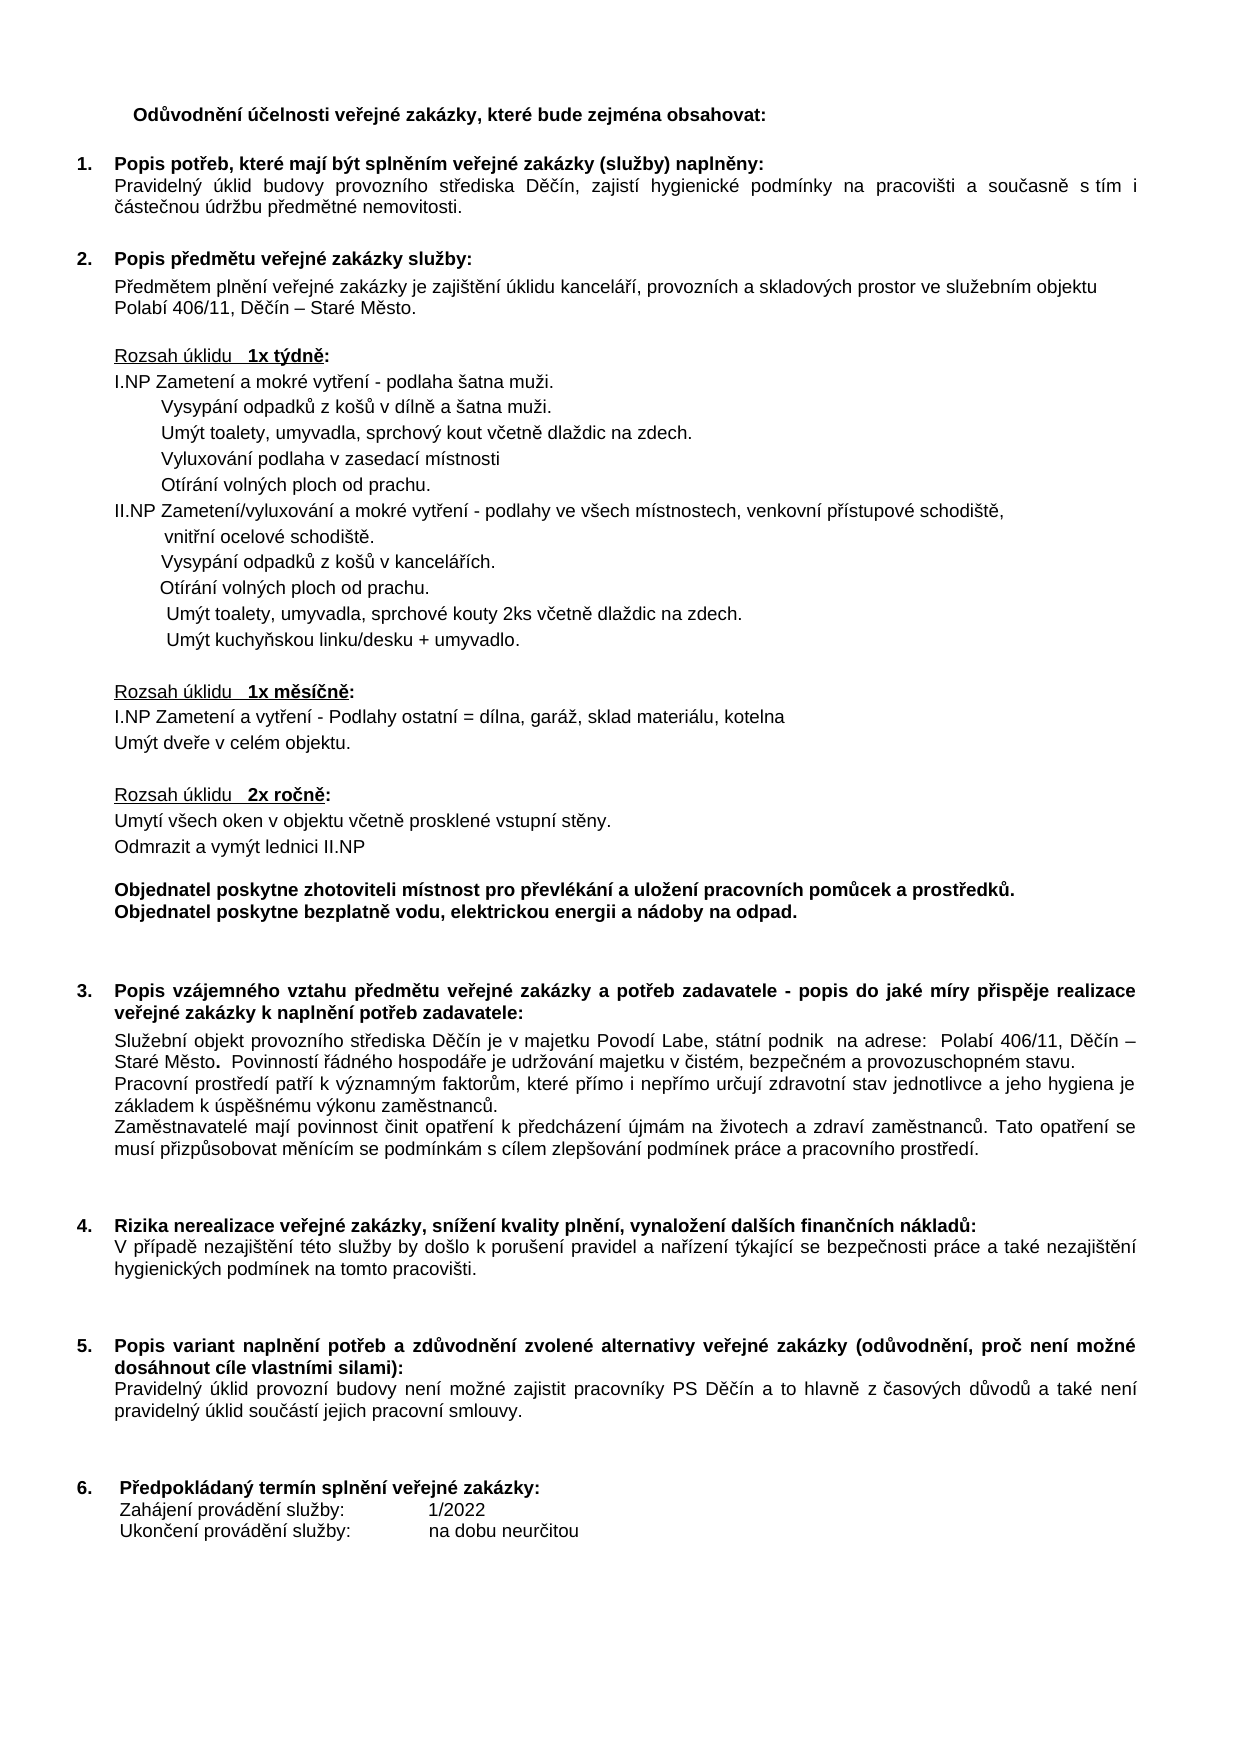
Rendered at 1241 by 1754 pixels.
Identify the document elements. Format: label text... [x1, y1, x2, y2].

text I.NP Zametení a mokré vytření - podlaha šatna muži. [114, 370, 1137, 392]
text Umýt toalety, umyvadla, sprchový kout včetně dlaždic na zdech. [114, 422, 1137, 444]
text Rozsah úklidu 1x měsíčně: [114, 680, 1137, 702]
list Objednatel poskytne bezplatně vodu, elektrickou energii a nádoby na odpad. [114, 901, 1137, 922]
text Otírání volných ploch od prachu. [114, 474, 1137, 495]
text Zahájení provádění služby: 1/2022 [114, 1498, 1137, 1520]
text Umýt dveře v celém objektu. [114, 732, 1137, 754]
text Rozsah úklidu 1x týdně: [114, 344, 1137, 366]
list Objednatel poskytne zhotoviteli místnost pro převlékání a uložení pracovních pomůcek a prostředků. [114, 879, 1137, 901]
list Zaměstnavatelé mají povinnost činit opatření k předcházení újmám na životech a zdraví zaměstnanců. Tato opatření se musí přizpůsobovat měnícím se podmínkám s cílem zlepšování podmínek práce a pracovního prostředí. [114, 1116, 1137, 1159]
text vnitřní ocelové schodiště. [114, 525, 1137, 547]
list Popis předmětu veřejné zakázky služby: [77, 248, 1137, 269]
text Odůvodnění účelnosti veřejné zakázky, které bude zejména obsahovat: [133, 103, 1137, 125]
text V případě nezajištění této služby by došlo k porušení pravidel a nařízení týkající se bezpečnosti práce a také nezajištění hygienických podmínek na tomto pracovišti. [114, 1236, 1137, 1279]
text Otírání volných ploch od prachu. [77, 577, 1137, 599]
list Pracovní prostředí patří k významným faktorům, které přímo i nepřímo určují zdravotní stav jednotlivce a jeho hygiena je základem k úspěšnému výkonu zaměstnanců. [114, 1073, 1137, 1116]
text Vyluxování podlaha v zasedací místnosti [114, 448, 1137, 469]
text Pravidelný úklid provozní budovy není možné zajistit pracovníky PS Děčín a to hlavně z časových důvodů a také není pravidelný úklid součástí jejich pracovní smlouvy. [114, 1378, 1137, 1421]
text Umýt toalety, umyvadla, sprchové kouty 2ks včetně dlaždic na zdech. [114, 603, 1137, 624]
list Popis vzájemného vztahu předmětu veřejné zakázky a potřeb zadavatele - popis do jaké míry přispěje realizace veřejné zakázky k naplnění potřeb zadavatele: [77, 980, 1137, 1023]
list Popis variant naplnění potřeb a zdůvodnění zvolené alternativy veřejné zakázky (odůvodnění, proč není možné dosáhnout cíle vlastními silami): [77, 1335, 1137, 1378]
text Rozsah úklidu 2x ročně: [114, 784, 1137, 805]
list Předpokládaný termín splnění veřejné zakázky: [77, 1477, 1137, 1498]
list Předmětem plnění veřejné zakázky je zajištění úklidu kanceláří, provozních a skladových prostor ve služebním objektu Polabí 406/11, Děčín – Staré Město. [114, 276, 1137, 319]
text I.NP Zametení a vytření - Podlahy ostatní = dílna, garáž, sklad materiálu, kotelna [114, 706, 1137, 728]
list Popis potřeb, které mají být splněním veřejné zakázky (služby) naplněny: [77, 153, 1137, 174]
text Pravidelný úklid budovy provozního střediska Děčín, zajistí hygienické podmínky na pracovišti a současně s tím i částečnou údržbu předmětné nemovitosti. [114, 174, 1137, 217]
text Umytí všech oken v objektu včetně prosklené vstupní stěny. [114, 809, 1137, 831]
list Rizika nerealizace veřejné zakázky, snížení kvality plnění, vynaložení dalších finančních nákladů: [77, 1215, 1137, 1236]
text Odmrazit a vymýt lednici II.NP [114, 835, 1137, 857]
text II.NP Zametení/vyluxování a mokré vytření - podlahy ve všech místnostech, venkovní přístupové schodiště, [114, 499, 1137, 521]
text Vysypání odpadků z košů v kancelářích. [114, 551, 1137, 573]
text Ukončení provádění služby: na dobu neurčitou [114, 1520, 1137, 1542]
list Služební objekt provozního střediska Děčín je v majetku Povodí Labe, státní podnik na adrese: Polabí 406/11, Děčín – Staré Město. Povinností řádného hospodáře je udržování majetku v čistém, bezpečném a provozuschopném stavu. [114, 1030, 1137, 1073]
text Umýt kuchyňskou linku/desku + umyvadlo. [114, 629, 1137, 650]
text Vysypání odpadků z košů v dílně a šatna muži. [114, 396, 1137, 418]
